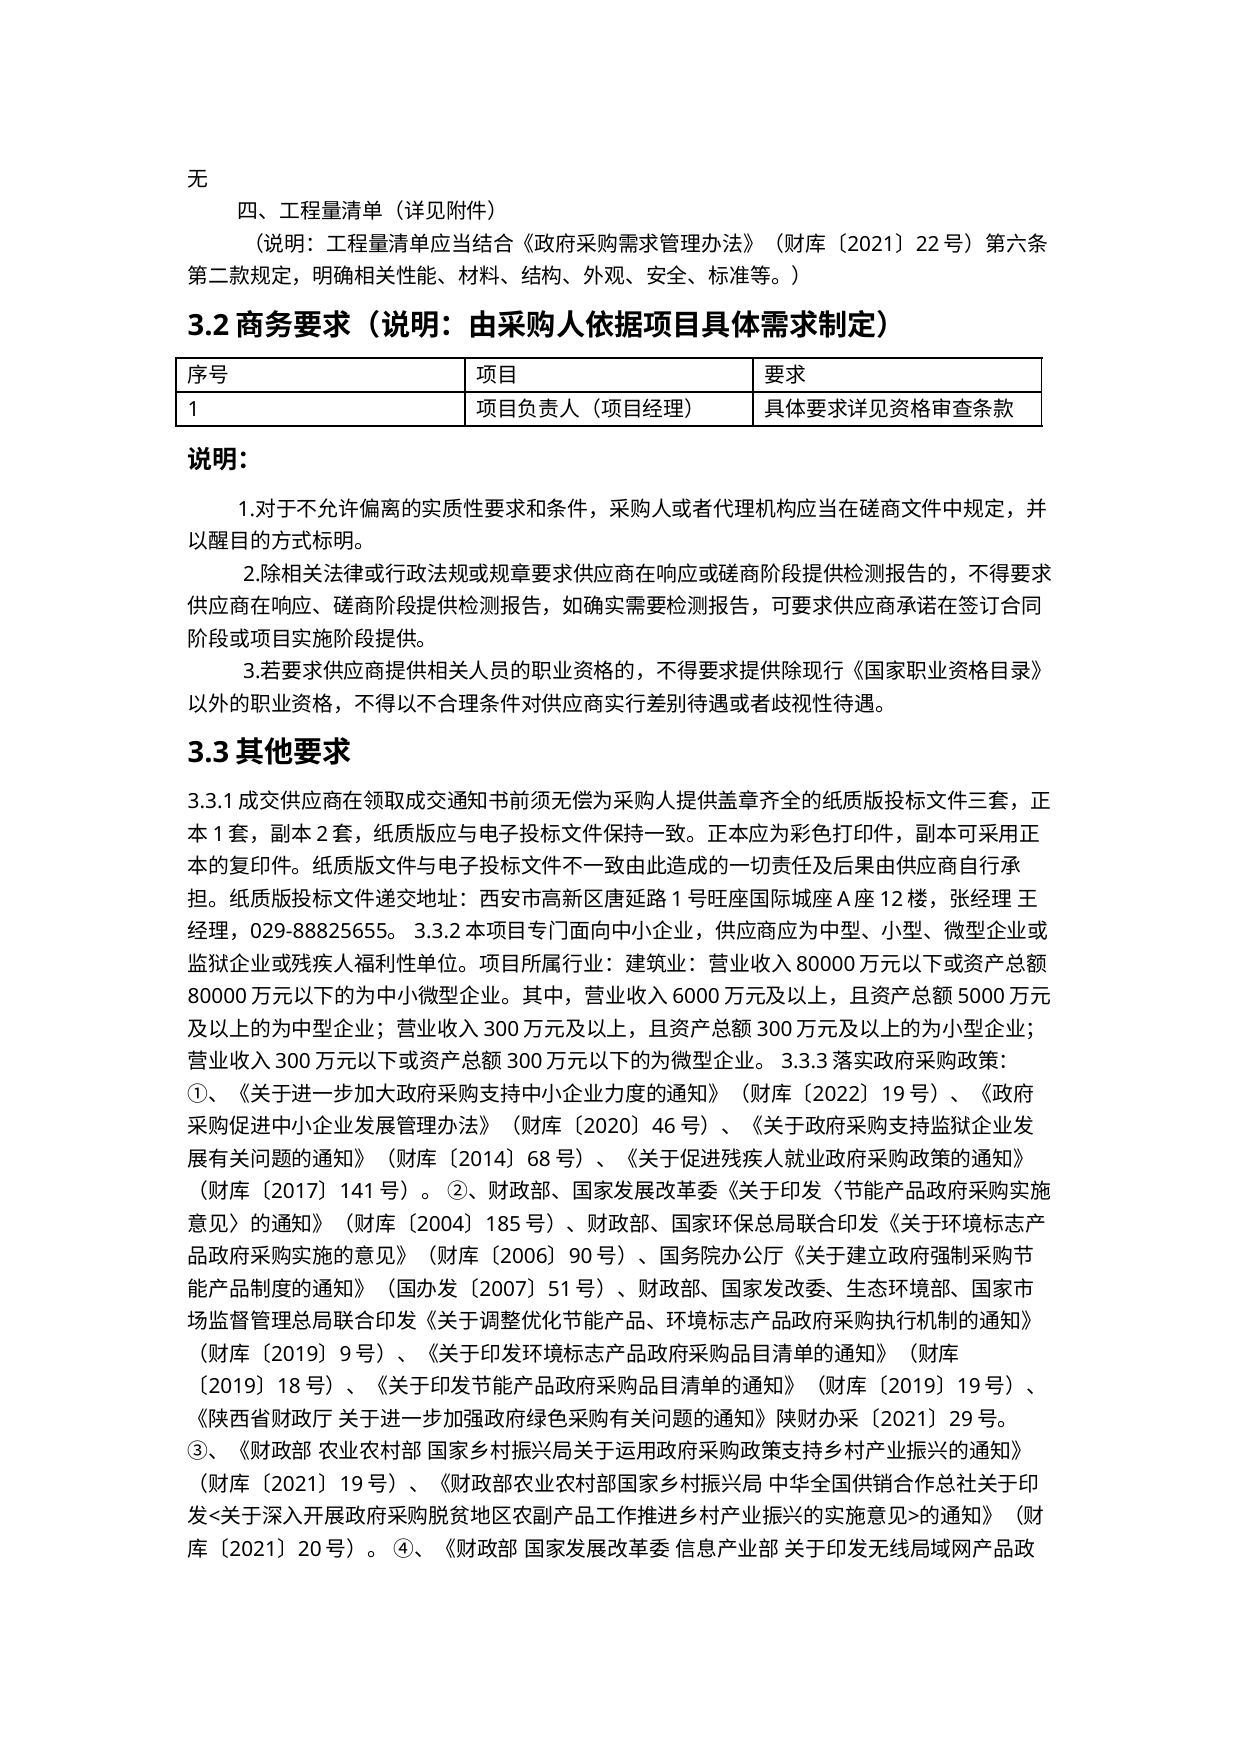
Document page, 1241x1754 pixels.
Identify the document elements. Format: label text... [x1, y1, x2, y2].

text 无 [187, 162, 1053, 194]
table_header 要求 [754, 359, 1041, 391]
text 1.对于不允许偏离的实质性要求和条件，采购人或者代理机构应当在磋商文件中规定，并以醒目的方式标明。 [187, 492, 1053, 557]
text 2.除相关法律或行政法规或规章要求供应商在响应或磋商阶段提供检测报告的，不得要求供应商在响应、磋商阶段提供检测报告，如确实需要检测报告，可要求供应商承诺在签订合同阶段或项目实施阶段提供。 [187, 557, 1053, 654]
text 四、工程量清单（详见附件） [187, 194, 1053, 227]
table_header 项目 [466, 359, 752, 391]
text 说明： [187, 427, 1053, 492]
text 3.2商务要求（说明：由采购人依据项目具体需求制定） [187, 292, 1053, 357]
text 3.3其他要求 [187, 719, 1053, 784]
table_cell 项目负责人（项目经理） [466, 393, 752, 425]
text 3.若要求供应商提供相关人员的职业资格的，不得要求提供除现行《国家职业资格目录》以外的职业资格，不得以不合理条件对供应商实行差别待遇或者歧视性待遇。 [187, 654, 1053, 719]
table_cell 具体要求详见资格审查条款 [754, 393, 1041, 425]
table_header 序号 [177, 359, 464, 391]
text （说明：工程量清单应当结合《政府采购需求管理办法》（财库〔2021〕22号）第六条第二款规定，明确相关性能、材料、结构、外观、安全、标准等。） [187, 227, 1053, 292]
table_cell 1 [177, 393, 464, 425]
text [187, 784, 1053, 1564]
